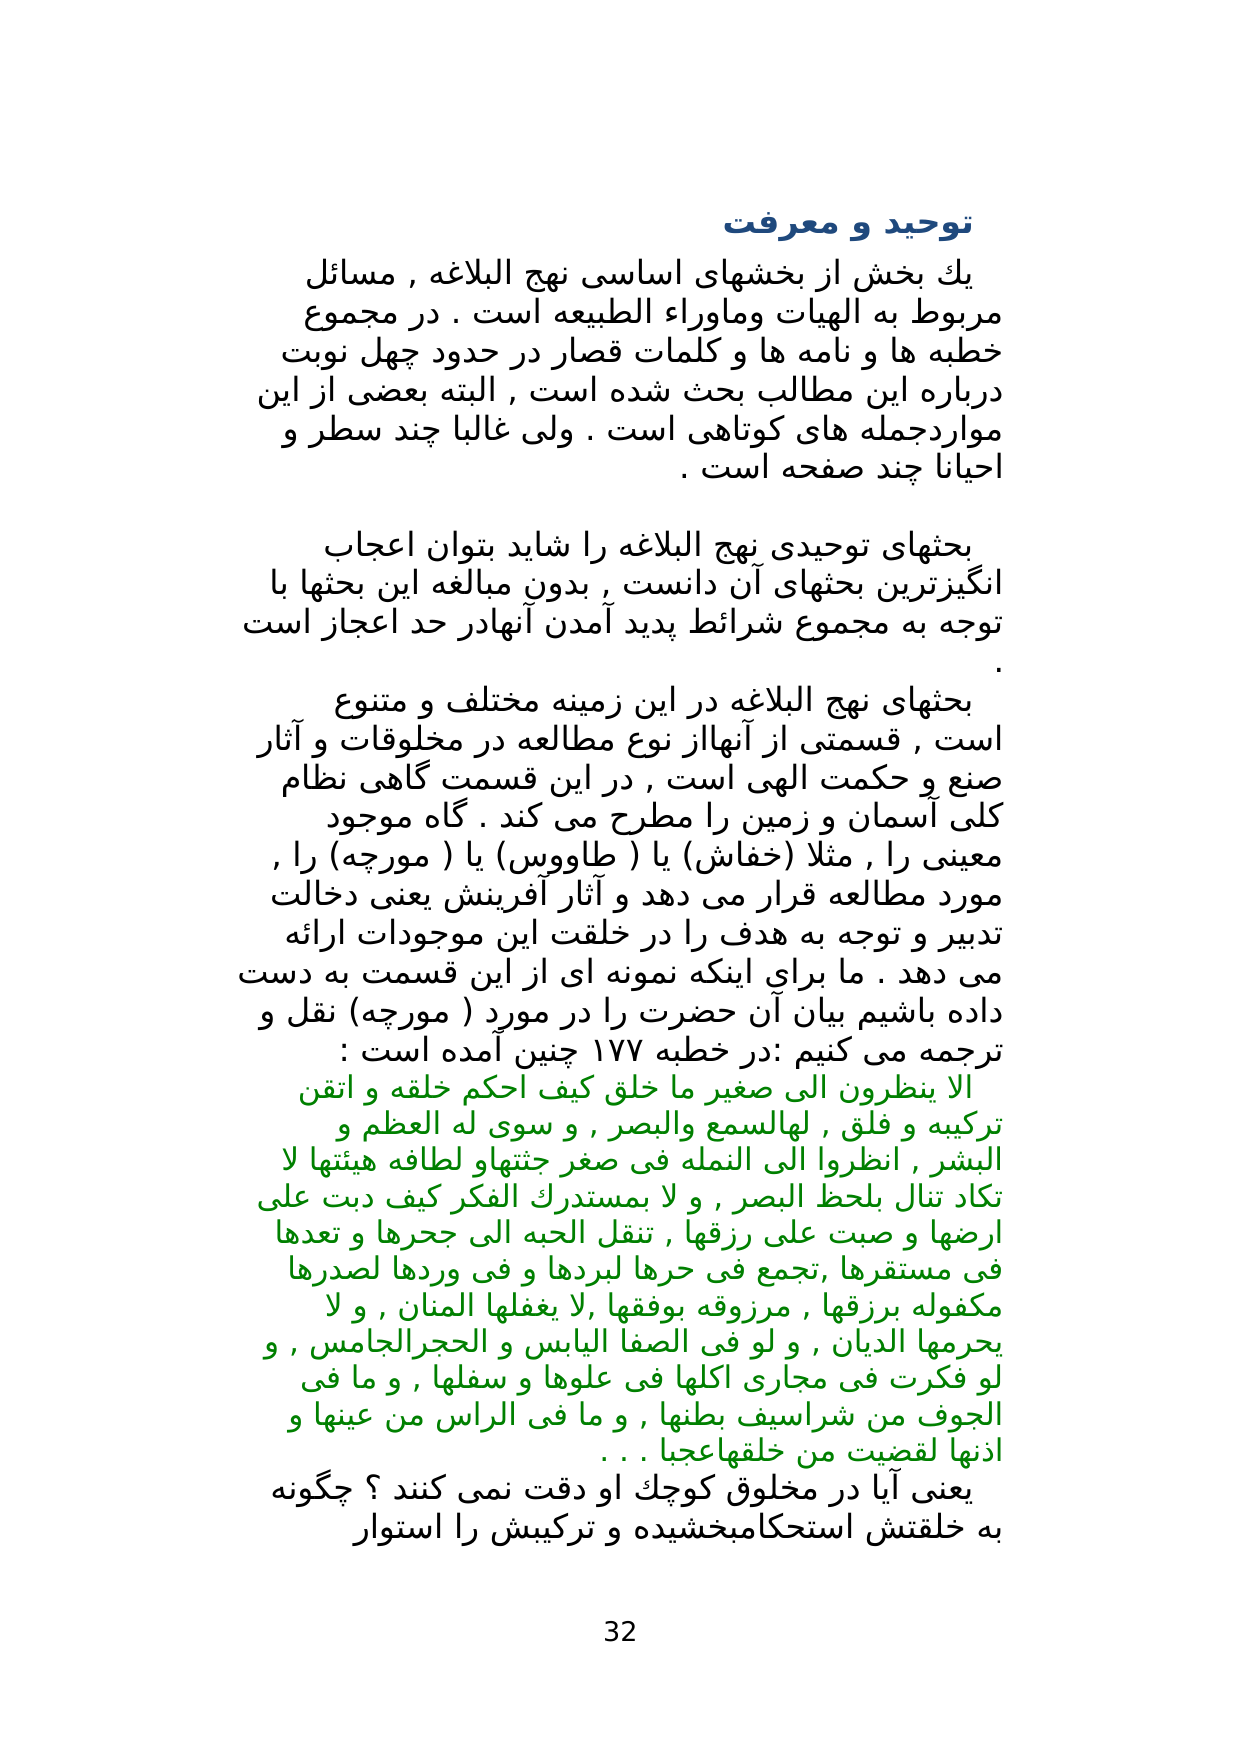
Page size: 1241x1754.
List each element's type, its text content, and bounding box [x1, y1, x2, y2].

text بحثهاى نهج البلاغه در اين زمينه مختلف و متنوع است , قسمتى از آنهااز نوع مطالعه در مخلوقات و آثار صنع و حكمت الهى است , در اين قسمت گاهى نظام كلى آسمان و زمين را مطرح مى كند . گاه موجود معينى را , مثلا (خفاش) يا ( طاووس) يا ( مورچه) را , مورد مطالعه قرار مى دهد و آثار آفرينش يعنى دخالت تدبير و توجه به هدف را در خلقت اين موجودات ارائه مى دهد . ما براى اينكه نمونه اى از اين قسمت به دست داده باشيم بيان آن حضرت را در مورد ( مورچه) نقل و ترجمه مى كنيم :در خطبه ١٧٧ چنين آمده است : [236, 680, 1004, 1069]
text الا ينظرون الى صغير ما خلق كيف احكم خلقه و اتقن تركيبه و فلق , لهالسمع والبصر , و سوى له العظم و البشر , انظروا الى النمله فى صغر جثتهاو لطافه هيئتها لا تكاد تنال بلحظ البصر , و لا بمستدرك الفكر كيف دبت على ارضها و صبت على رزقها , تنقل الحبه الى جحرها و تعدها فى مستقرها ,تجمع فى حرها لبردها و فى وردها لصدرها مكفوله برزقها , مرزوقه بوفقها ,لا يغفلها المنان , و لا يحرمها الديان , و لو فى الصفا اليابس و الحجرالجامس , و لو فكرت فى مجارى اكلها فى علوها و سفلها , و ما فى الجوف من شراسيف بطنها , و ما فى الراس من عينها و اذنها لقضيت من خلقهاعجبا . . . [236, 1069, 1004, 1469]
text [236, 1469, 1004, 1547]
text بحثهاى توحيدى نهج البلاغه را شايد بتوان اعجاب انگيزترين بحثهاى آن دانست , بدون مبالغه اين بحثها با توجه به مجموع شرائط پديد آمدن آنهادر حد اعجاز است . [236, 525, 1004, 680]
text يك بخش از بخشهاى اساسى نهج البلاغه , مسائل مربوط به الهيات وماوراء الطبيعه است . در مجموع خطبه ها و نامه ها و كلمات قصار در حدود چهل نوبت درباره اين مطالب بحث شده است , البته بعضى از اين مواردجمله هاى كوتاهى است . ولى غالبا چند سطر و احيانا چند صفحه است . [236, 253, 1004, 525]
subtitle توحيد و معرفت [236, 202, 1004, 241]
